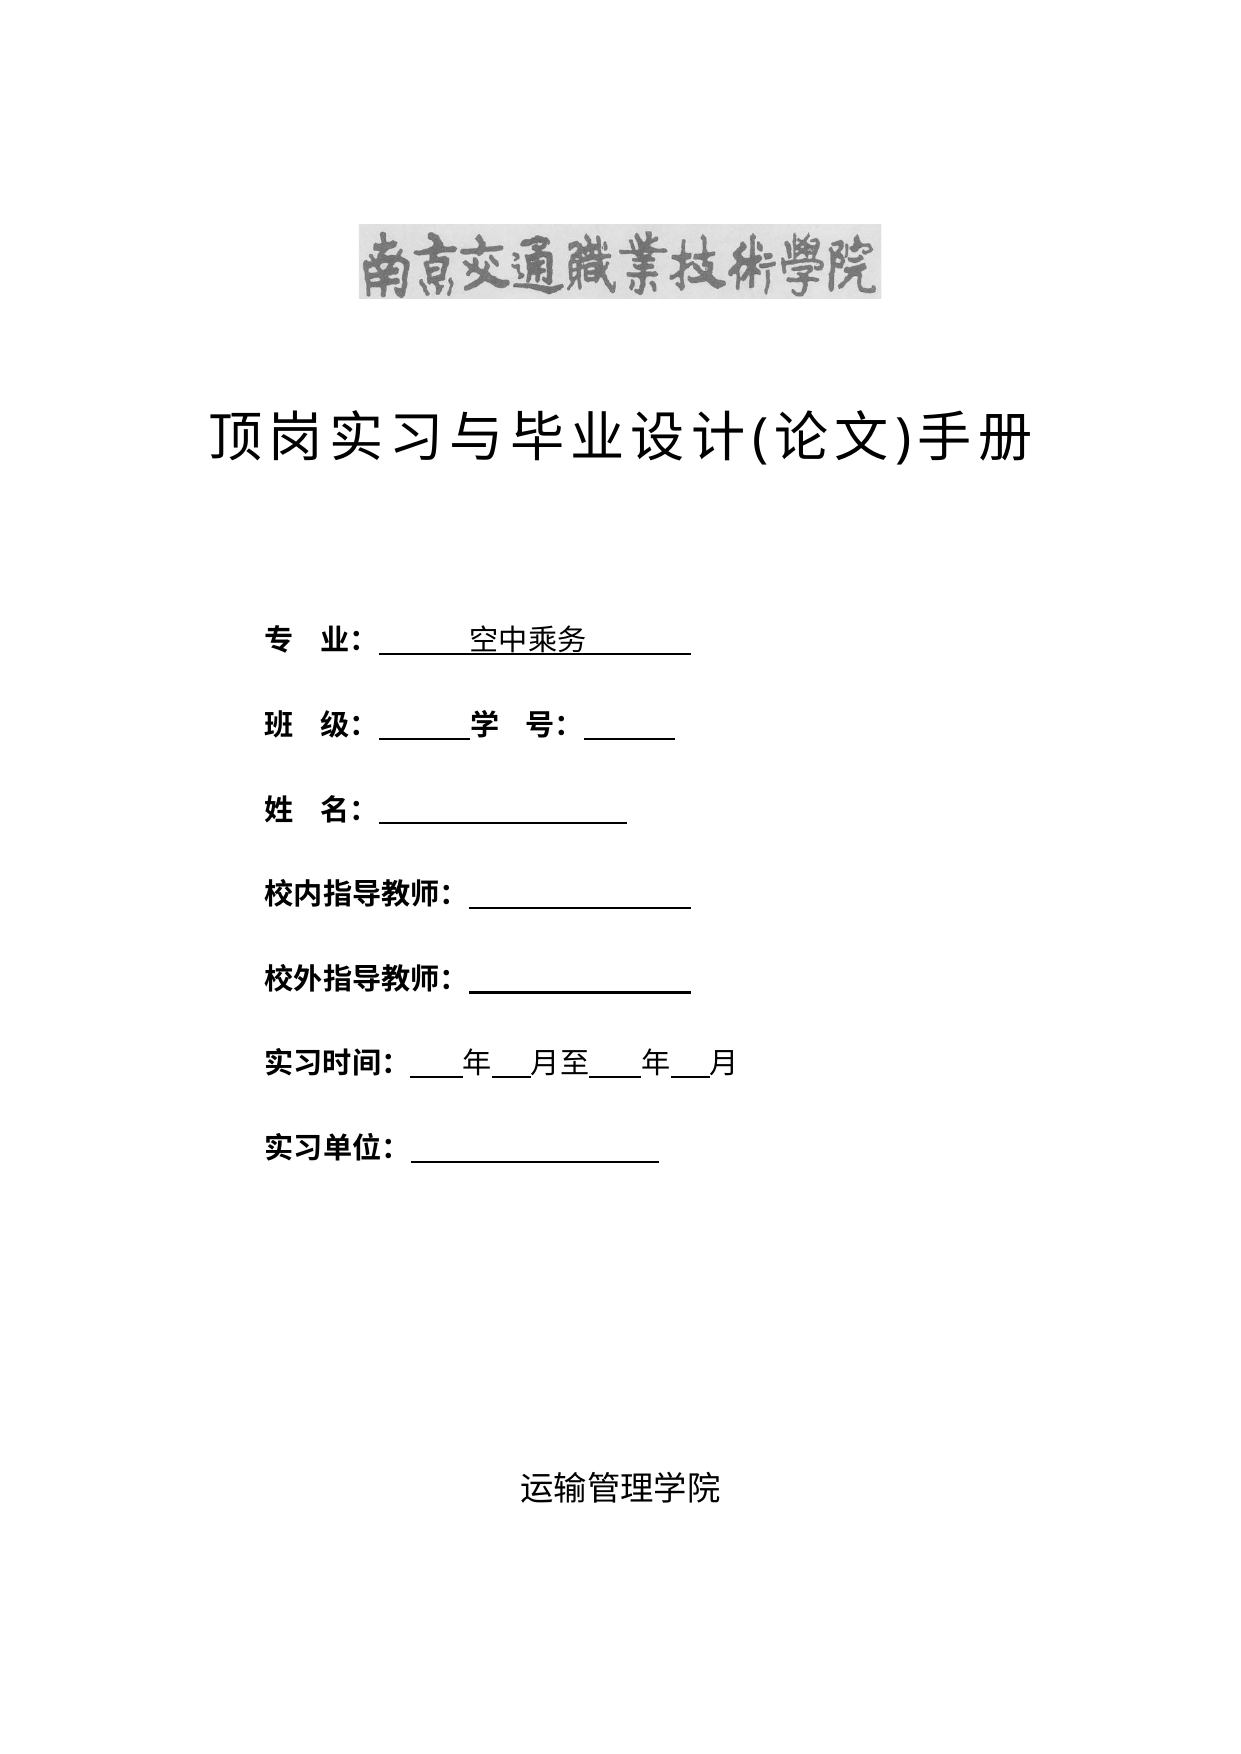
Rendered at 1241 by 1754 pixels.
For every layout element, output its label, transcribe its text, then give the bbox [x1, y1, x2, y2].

text 姓 名： [148, 786, 1092, 828]
text 顶岗实习与毕业设计(论文)手册 [148, 393, 1092, 472]
text 校外指导教师： [148, 955, 1092, 998]
text 校内指导教师： [148, 871, 1092, 913]
text 班 级： 学 号： [148, 702, 1092, 744]
text 专 业： 空中乘务 [148, 617, 1092, 659]
text 运输管理学院 [148, 1461, 1092, 1509]
text 实习时间： 年 月至 年 月 [148, 1040, 1092, 1082]
text 实习单位： [148, 1124, 1092, 1167]
